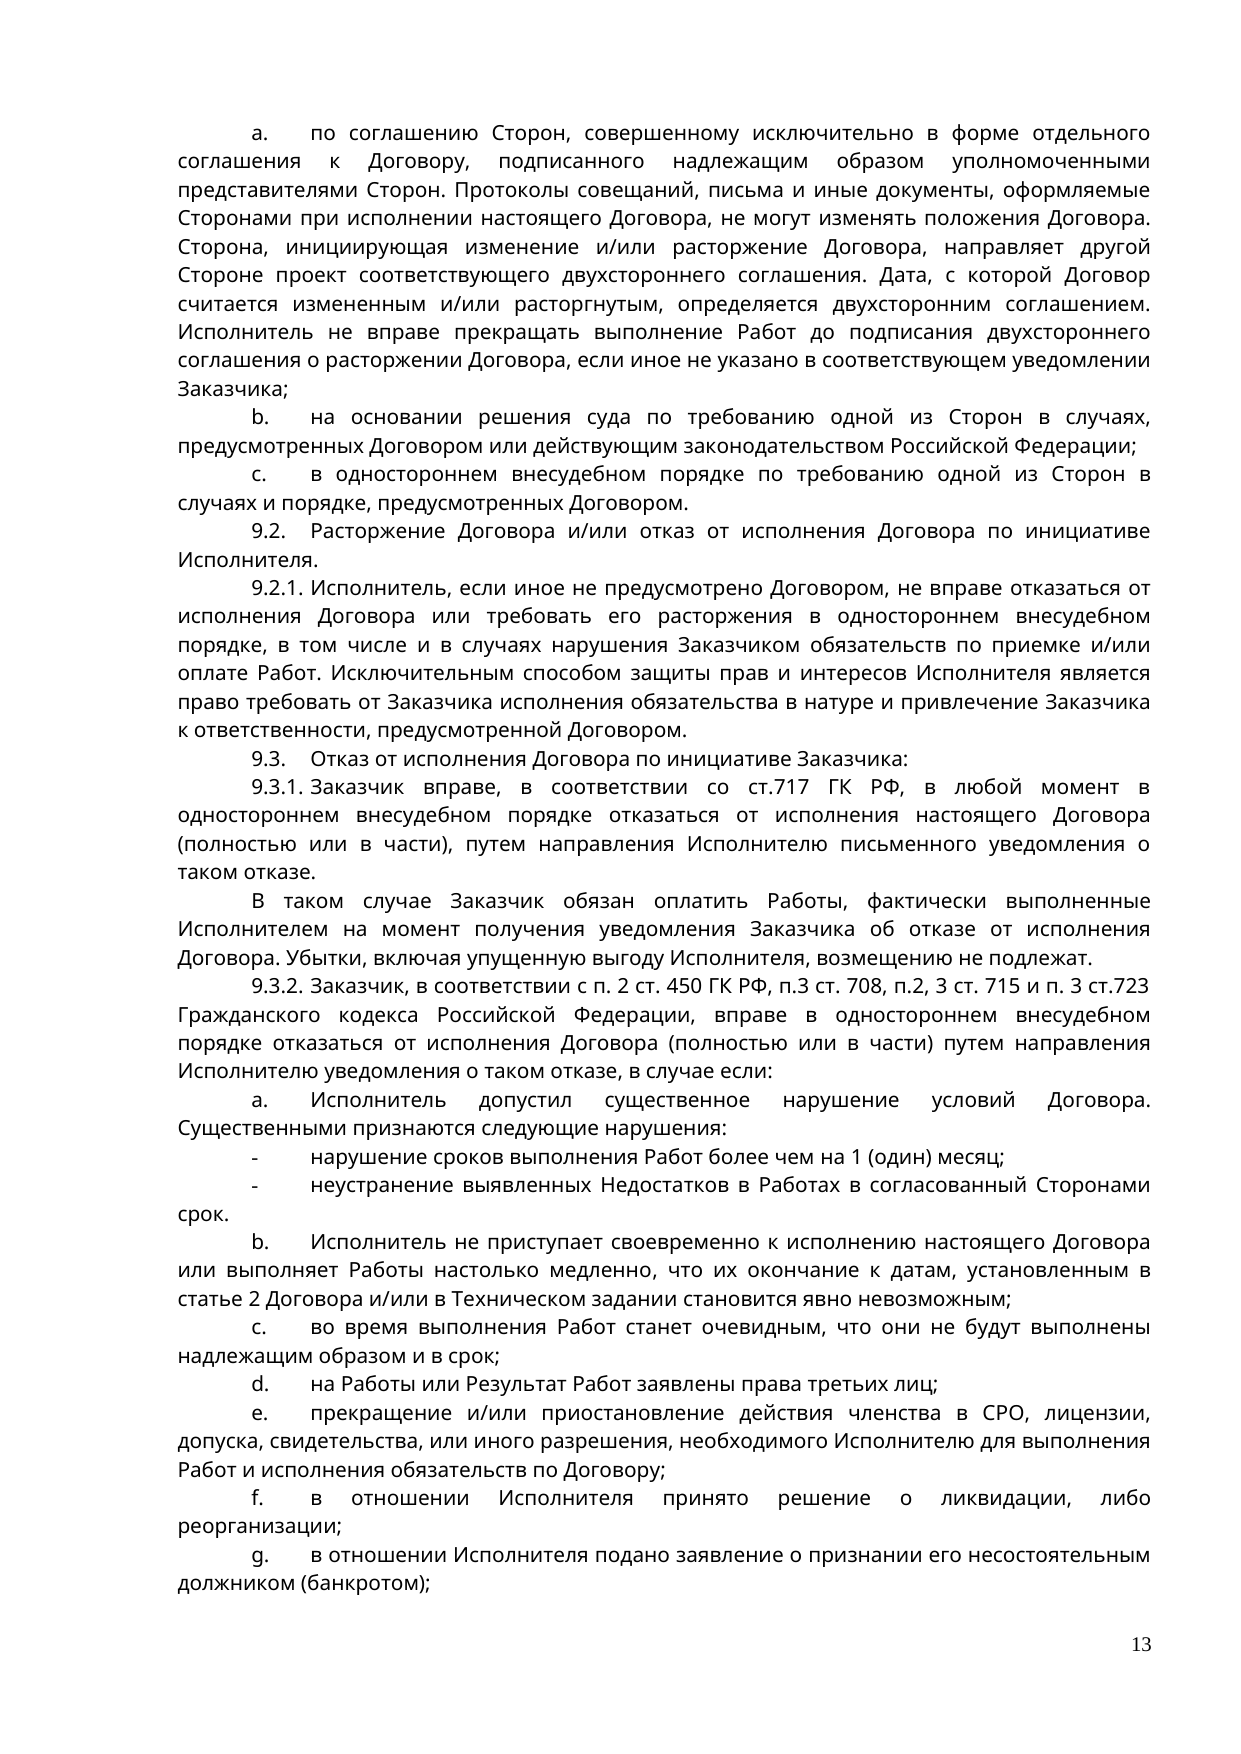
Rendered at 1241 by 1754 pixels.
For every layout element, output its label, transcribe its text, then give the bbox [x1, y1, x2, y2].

text В таком случае Заказчик обязан оплатить Работы, фактически выполненные Исполнителем на момент получения уведомления Заказчика об отказе от исполнения Договора. Убытки, включая упущенную выгоду Исполнителя, возмещению не подлежат. [177, 886, 1152, 971]
list Исполнитель не приступает своевременно к исполнению настоящего Договора или выполняет Работы настолько медленно, что их окончание к датам, установленным в статье 2 Договора и/или в Техническом задании становится явно невозможным; [177, 1227, 1152, 1312]
list прекращение и/или приостановление действия членства в СРО, лицензии, допуска, свидетельства, или иного разрешения, необходимого Исполнителю для выполнения Работ и исполнения обязательств по Договору; [177, 1398, 1152, 1483]
list на Работы или Результат Работ заявлены права третьих лиц; [177, 1369, 1152, 1398]
list Исполнитель допустил существенное нарушение условий Договора. Существенными признаются следующие нарушения: [177, 1085, 1152, 1142]
list в отношении Исполнителя принято решение о ликвидации, либо реорганизации; [177, 1483, 1152, 1540]
list неустранение выявленных Недостатков в Работах в согласованный Сторонами срок. [177, 1170, 1152, 1227]
list во время выполнения Работ станет очевидным, что они не будут выполнены надлежащим образом и в срок; [177, 1312, 1152, 1369]
list Исполнитель, если иное не предусмотрено Договором, не вправе отказаться от исполнения Договора или требовать его расторжения в одностороннем внесудебном порядке, в том числе и в случаях нарушения Заказчиком обязательств по приемке и/или оплате Работ. Исключительным способом защиты прав и интересов Исполнителя является право требовать от Заказчика исполнения обязательства в натуре и привлечение Заказчика к ответственности, предусмотренной Договором. [177, 573, 1152, 744]
list нарушение сроков выполнения Работ более чем на 1 (один) месяц; [177, 1142, 1152, 1170]
list на основании решения суда по требованию одной из Сторон в случаях, предусмотренных Договором или действующим законодательством Российской Федерации; [177, 402, 1152, 459]
list Отказ от исполнения Договора по инициативе Заказчика: [177, 744, 1152, 772]
list по соглашению Сторон, совершенному исключительно в форме отдельного соглашения к Договору, подписанного надлежащим образом уполномоченными представителями Сторон. Протоколы совещаний, письма и иные документы, оформляемые Сторонами при исполнении настоящего Договора, не могут изменять положения Договора. Сторона, инициирующая изменение и/или расторжение Договора, направляет другой Стороне проект соответствующего двухстороннего соглашения. Дата, с которой Договор считается измененным и/или расторгнутым, определяется двухсторонним соглашением. Исполнитель не вправе прекращать выполнение Работ до подписания двухстороннего соглашения о расторжении Договора, если иное не указано в соответствующем уведомлении Заказчика; [177, 118, 1152, 402]
list в отношении Исполнителя подано заявление о признании его несостоятельным должником (банкротом); [177, 1540, 1152, 1597]
list в одностороннем внесудебном порядке по требованию одной из Сторон в случаях и порядке, предусмотренных Договором. [177, 459, 1152, 516]
list Заказчик, в соответствии с п. 2 ст. 450 ГК РФ, п.3 ст. 708, п.2, 3 ст. 715 и п. 3 ст.723 Гражданского кодекса Российской Федерации, вправе в одностороннем внесудебном порядке отказаться от исполнения Договора (полностью или в части) путем направления Исполнителю уведомления о таком отказе, в случае если: [177, 971, 1152, 1085]
list Расторжение Договора и/или отказ от исполнения Договора по инициативе Исполнителя. [177, 516, 1152, 573]
list Заказчик вправе, в соответствии со ст.717 ГК РФ, в любой момент в одностороннем внесудебном порядке отказаться от исполнения настоящего Договора (полностью или в части), путем направления Исполнителю письменного уведомления о таком отказе. [177, 772, 1152, 886]
